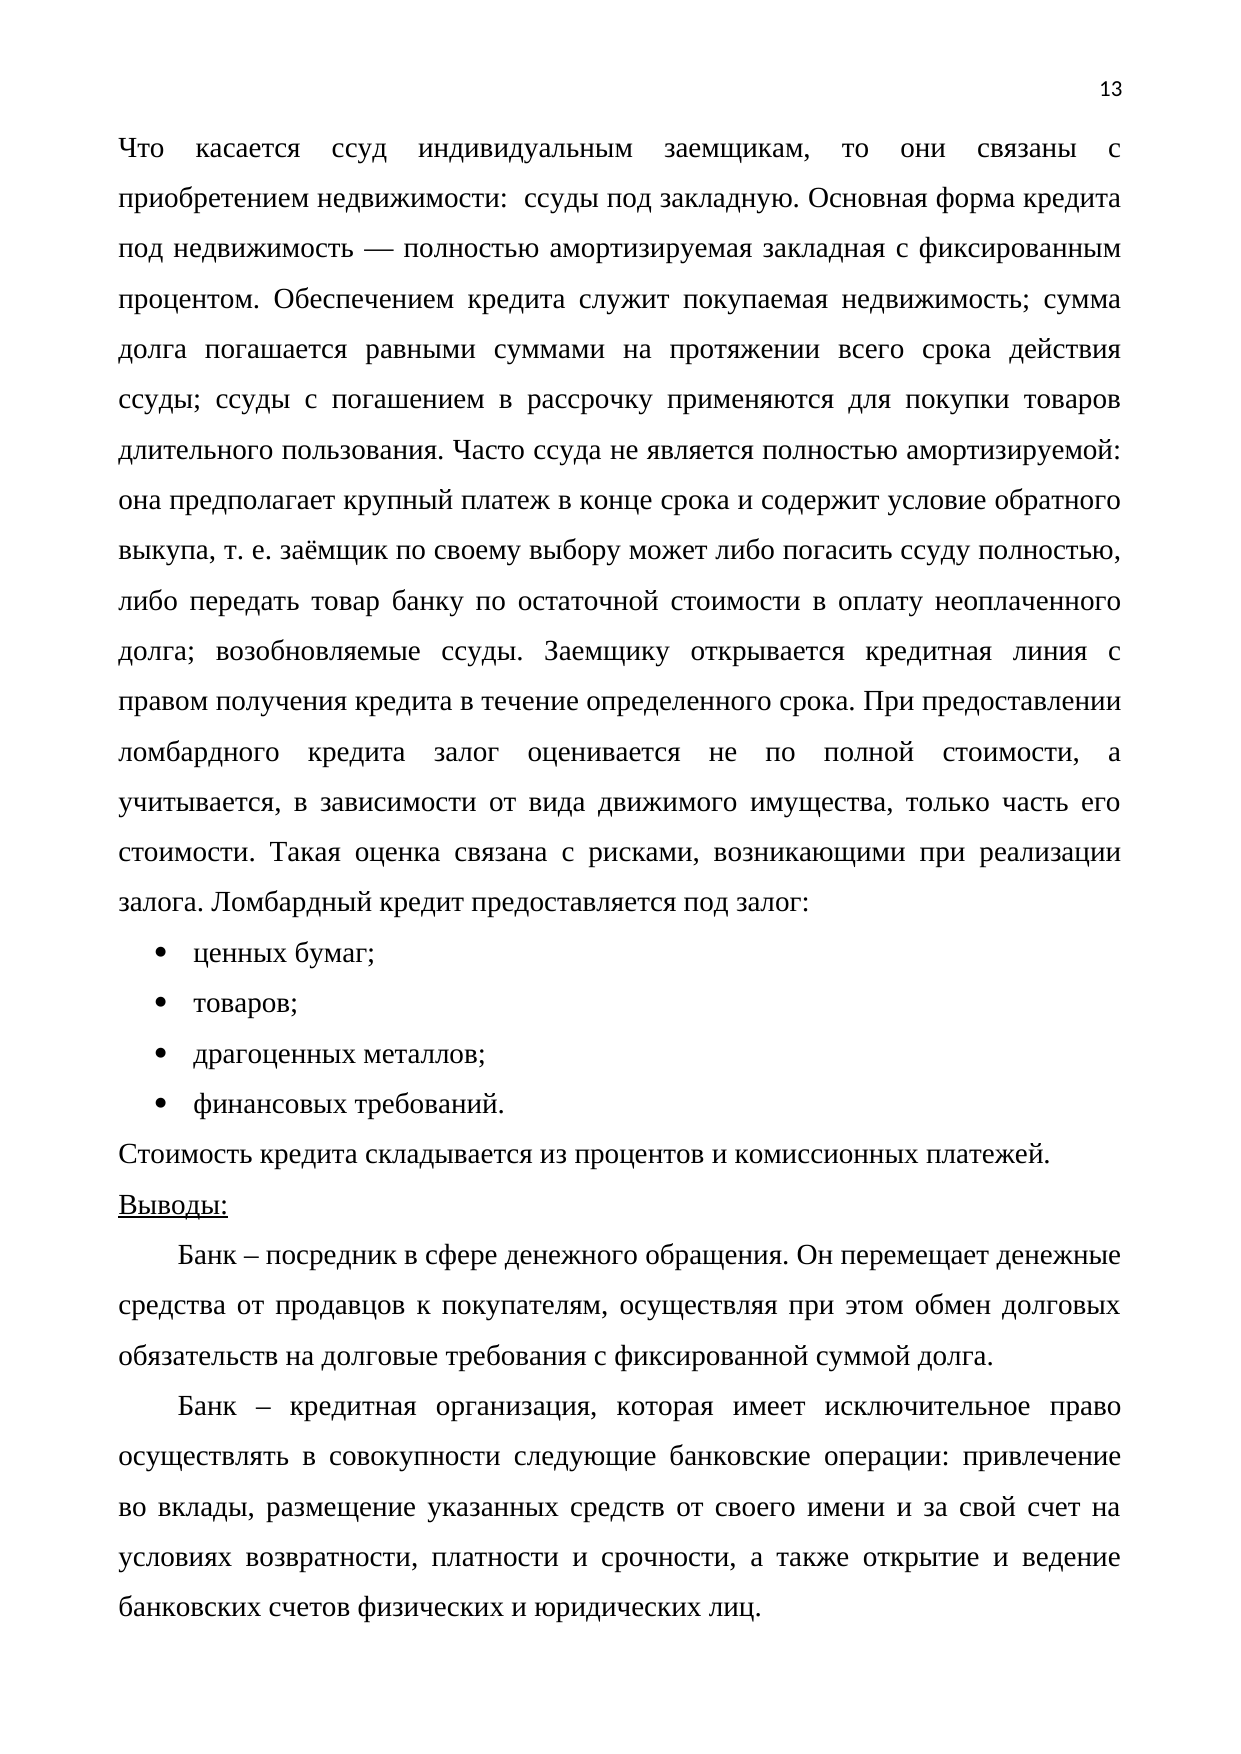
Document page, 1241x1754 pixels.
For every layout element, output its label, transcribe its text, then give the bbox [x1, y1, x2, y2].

list товаров; [156, 985, 1122, 1019]
list ценных бумаг; [156, 935, 1122, 968]
text Что касается ссуд индивидуальным заемщикам, то они связаны с приобретением недвижимости: ссуды под закладную. Основная форма кредита под недвижимость — полностью амортизируемая закладная с фиксированным процентом. Обеспечением кредита служит покупаемая недвижимость; сумма долга погашается равными суммами на протяжении всего срока действия ссуды; ссуды с погашением в рассрочку применяются для покупки товаров длительного пользования. Часто ссуда не является полностью амортизируемой: она предполагает крупный платеж в конце срока и содержит условие обратного выкупа, т. е. заёмщик по своему выбору может либо погасить ссуду полностью, либо передать товар банку по остаточной стоимости в оплату неоплаченного долга; возобновляемые ссуды. Заемщику открывается кредитная линия с правом получения кредита в течение определенного срока. При предоставлении ломбардного кредита залог оценивается не по полной стоимости, а учитывается, в зависимости от вида движимого имущества, только часть его стоимости. Такая оценка связана с рисками, возникающими при реализации залога. Ломбардный кредит предоставляется под залог: [118, 130, 1122, 918]
text Стоимость кредита складывается из процентов и комиссионных платежей. [118, 1137, 1122, 1170]
list финансовых требований. [156, 1086, 1122, 1120]
text Банк – посредник в сфере денежного обращения. Он перемещает денежные средства от продавцов к покупателям, осуществляя при этом обмен долговых обязательств на долговые требования с фиксированной суммой долга. [118, 1237, 1122, 1371]
list драгоценных металлов; [156, 1036, 1122, 1069]
text Выводы: [118, 1187, 1122, 1220]
text Банк – кредитная организация, которая имеет исключительное право осуществлять в совокупности следующие банковские операции: привлечение во вклады, размещение указанных средств от своего имени и за свой счет на условиях возвратности, платности и срочности, а также открытие и ведение банковских счетов физических и юридических лиц. [118, 1388, 1122, 1623]
